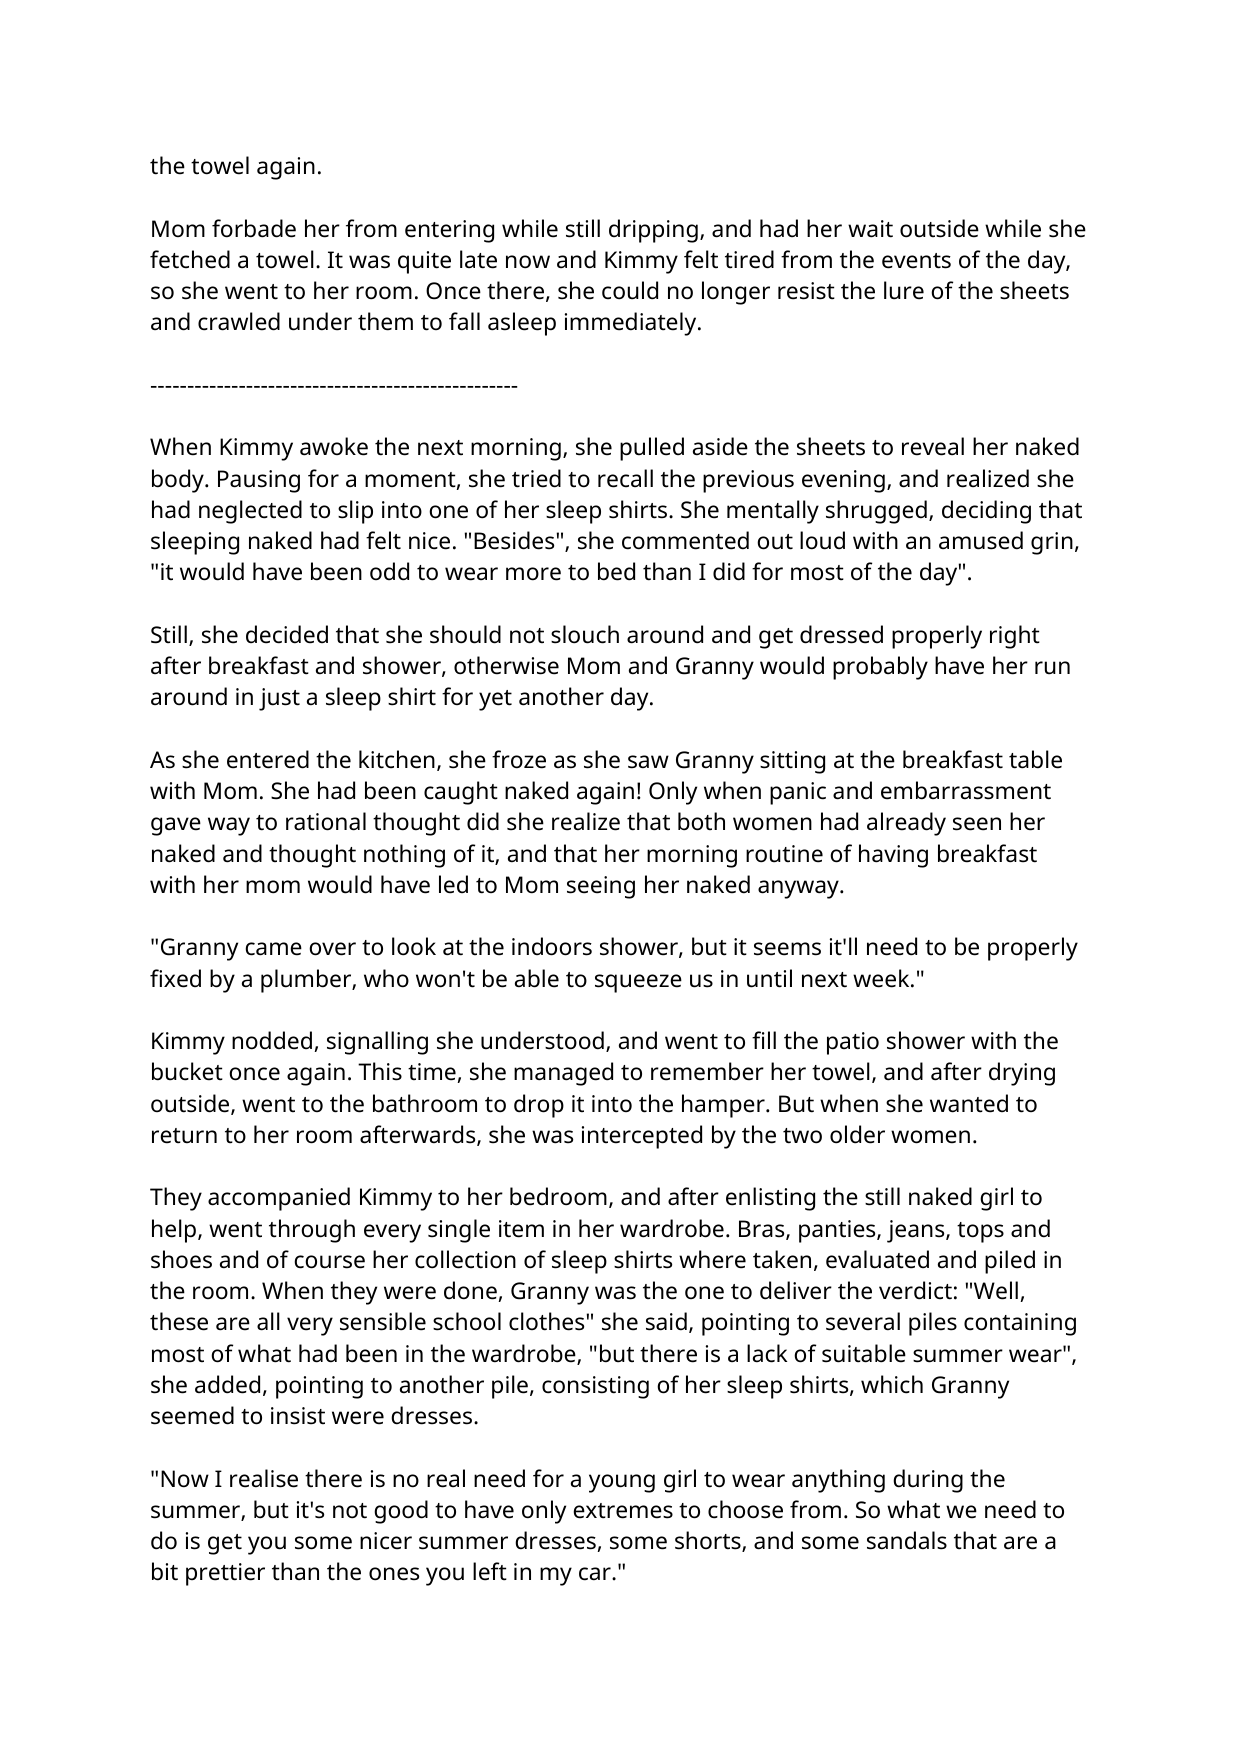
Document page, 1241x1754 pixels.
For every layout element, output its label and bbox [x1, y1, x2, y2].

text [150, 150, 1090, 1587]
